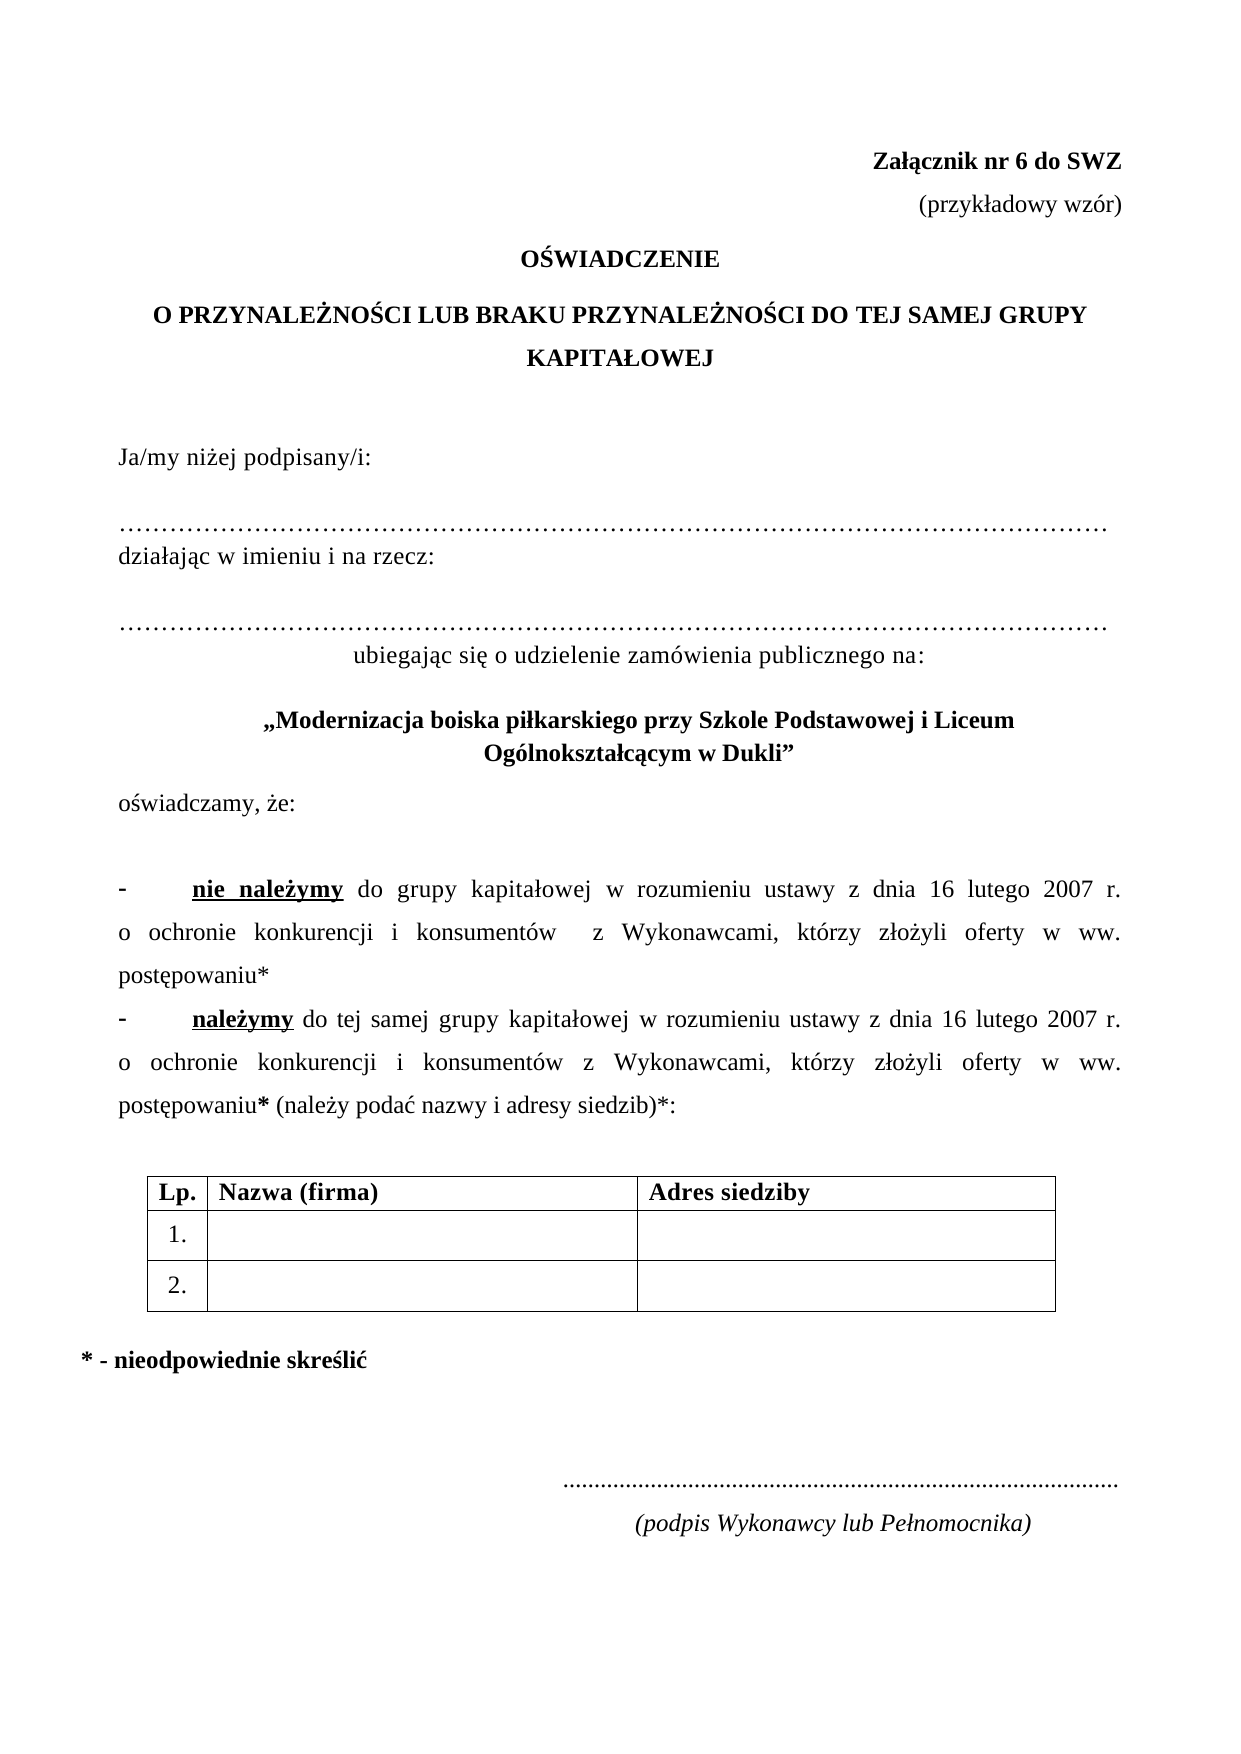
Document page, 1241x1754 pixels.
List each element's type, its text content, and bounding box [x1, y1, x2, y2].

list nie należymy do grupy kapitałowej w rozumieniu ustawy z dnia 16 lutego 2007 r. o ochronie konkurencji i konsumentów z Wykonawcami, którzy złożyli oferty w ww. postępowaniu* [118, 874, 1122, 989]
table_header Lp. [148, 1177, 207, 1209]
table_cell 1. [148, 1211, 207, 1260]
text oświadczamy, że: [118, 788, 1122, 817]
text (podpis Wykonawcy lub Pełnomocnika) [635, 1508, 1122, 1536]
list ubiegając się o udzielenie zamówienia publicznego na: [156, 640, 1122, 669]
text Ja/my niżej podpisany/i: [118, 442, 1122, 471]
text ……………………………………………………………………………………………………… [118, 508, 1122, 537]
text OŚWIADCZENIE [118, 244, 1122, 273]
list należymy do tej samej grupy kapitałowej w rozumieniu ustawy z dnia 16 lutego 2007 r. o ochronie konkurencji i konsumentów z Wykonawcami, którzy złożyli oferty w ww. postępowaniu* (należy podać nazwy i adresy siedzib)*: [118, 1004, 1122, 1119]
table_header Adres siedziby [638, 1177, 1055, 1209]
text ......................................................................................... [487, 1464, 1122, 1493]
list „Modernizacja boiska piłkarskiego przy Szkole Podstawowej i Liceum Ogólnokształcącym w Dukli” [156, 673, 1122, 767]
table_cell [638, 1211, 1055, 1260]
table_cell [208, 1211, 637, 1260]
text działając w imieniu i na rzecz: [118, 541, 1122, 570]
text ……………………………………………………………………………………………………… [118, 607, 1122, 636]
table_cell [208, 1261, 637, 1311]
text (przykładowy wzór) [118, 189, 1122, 218]
text Załącznik nr 6 do SWZ [118, 146, 1122, 174]
text O PRZYNALEŻNOŚCI LUB BRAKU PRZYNALEŻNOŚCI DO TEJ SAMEJ GRUPY KAPITAŁOWEJ [118, 300, 1122, 372]
text * - nieodpowiednie skreślić [81, 1345, 1122, 1374]
table_cell [638, 1261, 1055, 1311]
table_cell 2. [148, 1261, 207, 1311]
table_header Nazwa (firma) [208, 1177, 637, 1209]
